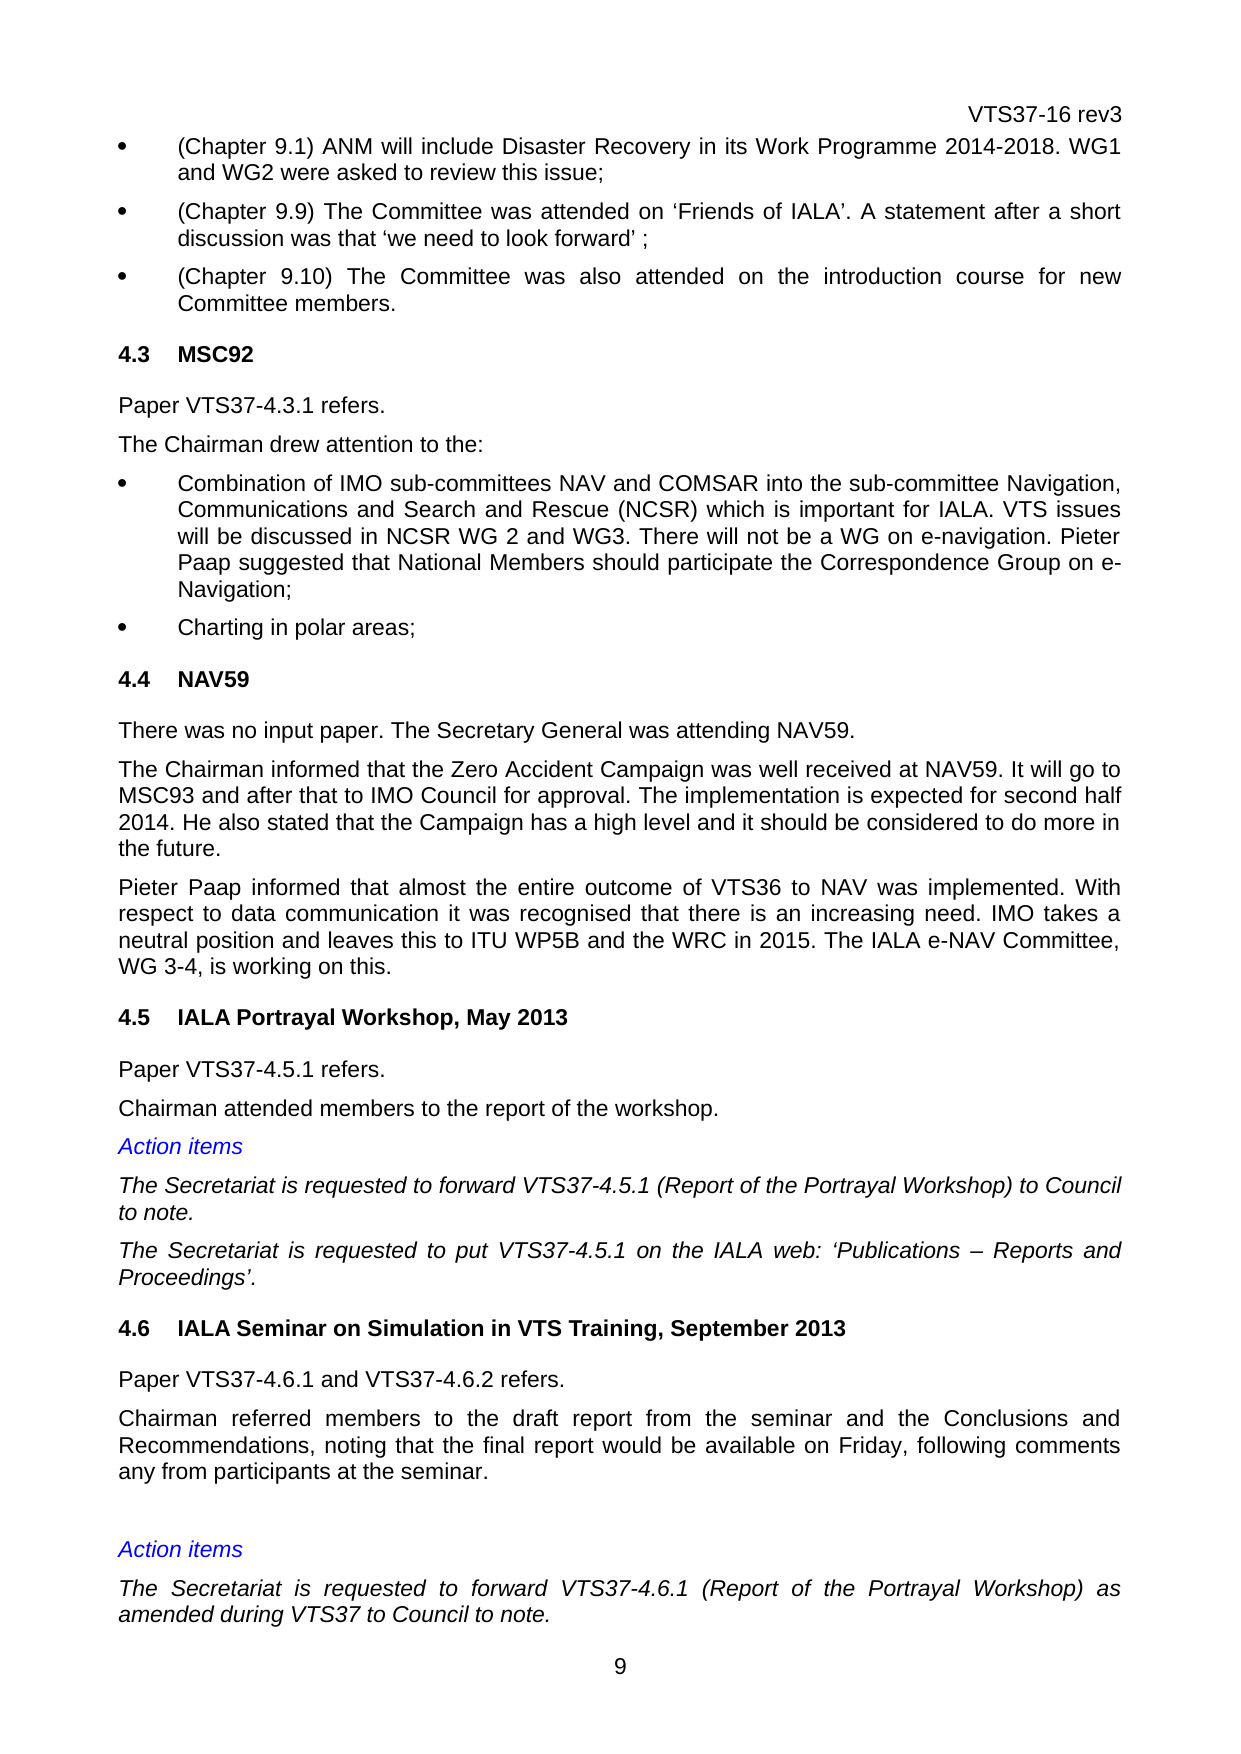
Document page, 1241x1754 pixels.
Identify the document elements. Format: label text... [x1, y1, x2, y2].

subtitle IALA Seminar on Simulation in VTS Training, September 2013 [118, 1315, 1122, 1341]
text (Chapter 9.9) The Committee was attended on ‘Friends of IALA’. A statement after a short discussion was that ‘we need to look forward’ ; [118, 198, 1122, 251]
text The Secretariat is requested to forward VTS37-4.5.1 (Report of the Portrayal Workshop) to Council to note. [118, 1172, 1122, 1225]
text The Chairman drew attention to the: [118, 431, 1122, 458]
subtitle IALA Portrayal Workshop, May 2013 [118, 1004, 1122, 1031]
text Action items [118, 1536, 1122, 1562]
subtitle MSC92 [118, 341, 1122, 367]
text Paper VTS37-4.6.1 and VTS37-4.6.2 refers. [118, 1366, 1122, 1393]
text Chairman referred members to the draft report from the seminar and the Conclusions and Recommendations, noting that the final report would be available on Friday, following comments any from participants at the seminar. [118, 1405, 1122, 1484]
text Paper VTS37-4.5.1 refers. [118, 1056, 1122, 1082]
text Paper VTS37-4.3.1 refers. [118, 392, 1122, 419]
text The Secretariat is requested to forward VTS37-4.6.1 (Report of the Portrayal Workshop) as amended during VTS37 to Council to note. [118, 1574, 1122, 1627]
text Charting in polar areas; [118, 614, 1122, 641]
subtitle NAV59 [118, 666, 1122, 692]
text (Chapter 9.1) ANM will include Disaster Recovery in its Work Programme 2014-2018. WG1 and WG2 were asked to review this issue; [118, 133, 1122, 186]
text The Chairman informed that the Zero Accident Campaign was well received at NAV59. It will go to MSC93 and after that to IMO Council for approval. The implementation is expected for second half 2014. He also stated that the Campaign has a high level and it should be considered to do more in the future. [118, 756, 1122, 861]
text Action items [118, 1133, 1122, 1160]
text Chairman attended members to the report of the workshop. [118, 1094, 1122, 1121]
text Combination of IMO sub-committees NAV and COMSAR into the sub-committee Navigation, Communications and Search and Rescue (NCSR) which is important for IALA. VTS issues will be discussed in NCSR WG 2 and WG3. There will not be a WG on e-navigation. Pieter Paap suggested that National Members should participate the Correspondence Group on e-Navigation; [118, 470, 1122, 602]
text The Secretariat is requested to put VTS37-4.5.1 on the IALA web: ‘Publications – Reports and Proceedings’. [118, 1237, 1122, 1290]
text Pieter Paap informed that almost the entire outcome of VTS36 to NAV was implemented. With respect to data communication it was recognised that there is an increasing need. IMO takes a neutral position and leaves this to ITU WP5B and the WRC in 2015. The IALA e-NAV Committee, WG 3-4, is working on this. [118, 874, 1122, 979]
text (Chapter 9.10) The Committee was also attended on the introduction course for new Committee members. [118, 263, 1122, 316]
text There was no input paper. The Secretary General was attending NAV59. [118, 717, 1122, 743]
